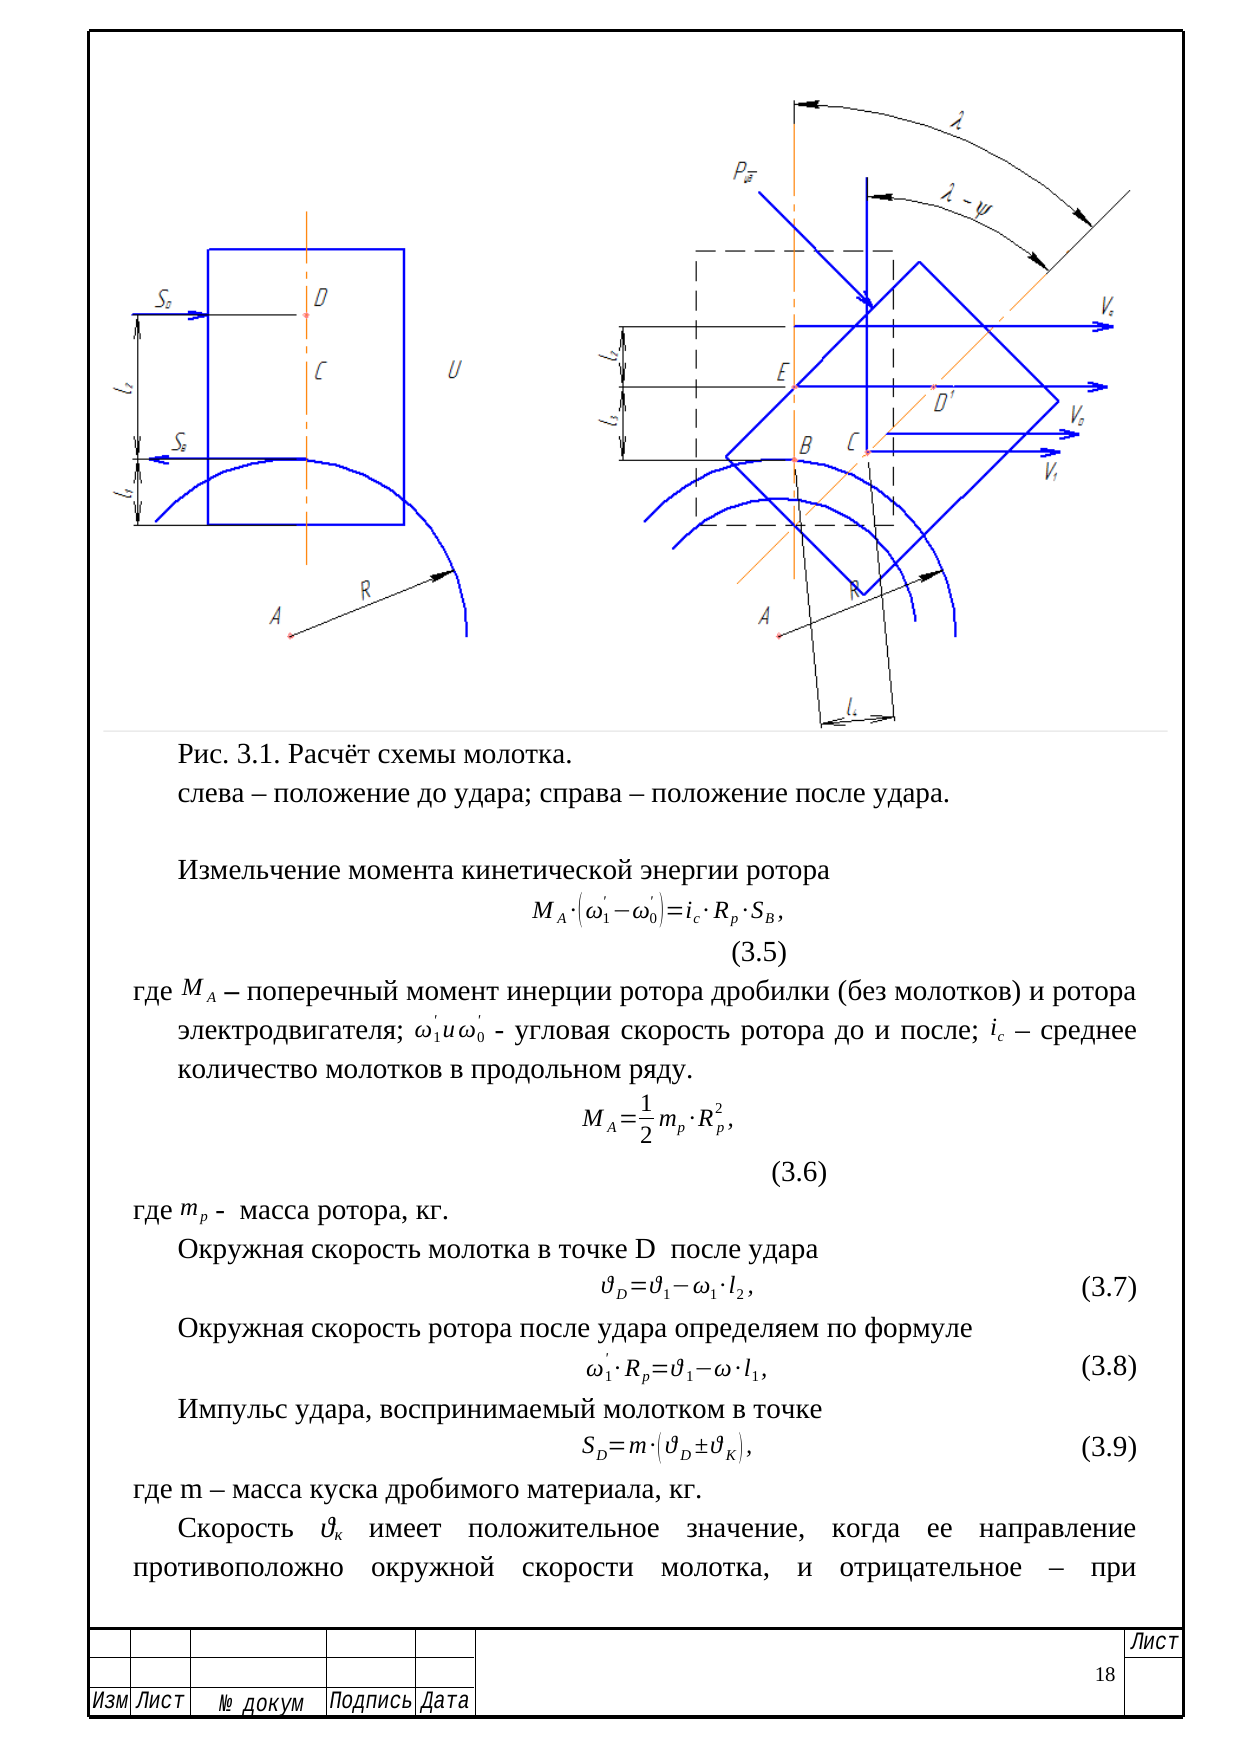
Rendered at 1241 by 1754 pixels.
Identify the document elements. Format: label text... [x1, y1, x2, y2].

text (3.5) [133, 891, 1137, 968]
text Импульс удара, воспринимаемый молотком в точке [133, 1391, 1137, 1424]
text где m – масса куска дробимого материала, кг. [133, 1472, 1137, 1505]
text Измельчение момента кинетической энергии ротора [133, 852, 1137, 886]
text Окружная скорость ротора после удара определяем по формуле [133, 1310, 1137, 1343]
text где - масса ротора, кг. [133, 1192, 1137, 1226]
text слева – положение до удара; справа – положение после удара. [133, 775, 1137, 809]
text (3.9) [133, 1429, 1137, 1467]
picture [103, 99, 1168, 733]
text Рис. 3.1. Расчёт схемы молотка. [133, 737, 1137, 770]
text (3.6) [133, 1090, 1137, 1187]
text (3.7) [133, 1269, 1137, 1305]
text Окружная скорость молотка в точке D после удара [133, 1231, 1137, 1264]
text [133, 1510, 1137, 1582]
text где – поперечный момент инерции ротора дробилки (без молотков) и ротора электродвигателя; - угловая скорость ротора до и после; – среднее количество молотков в продольном ряду. [133, 973, 1137, 1085]
text (3.8) [133, 1348, 1137, 1386]
